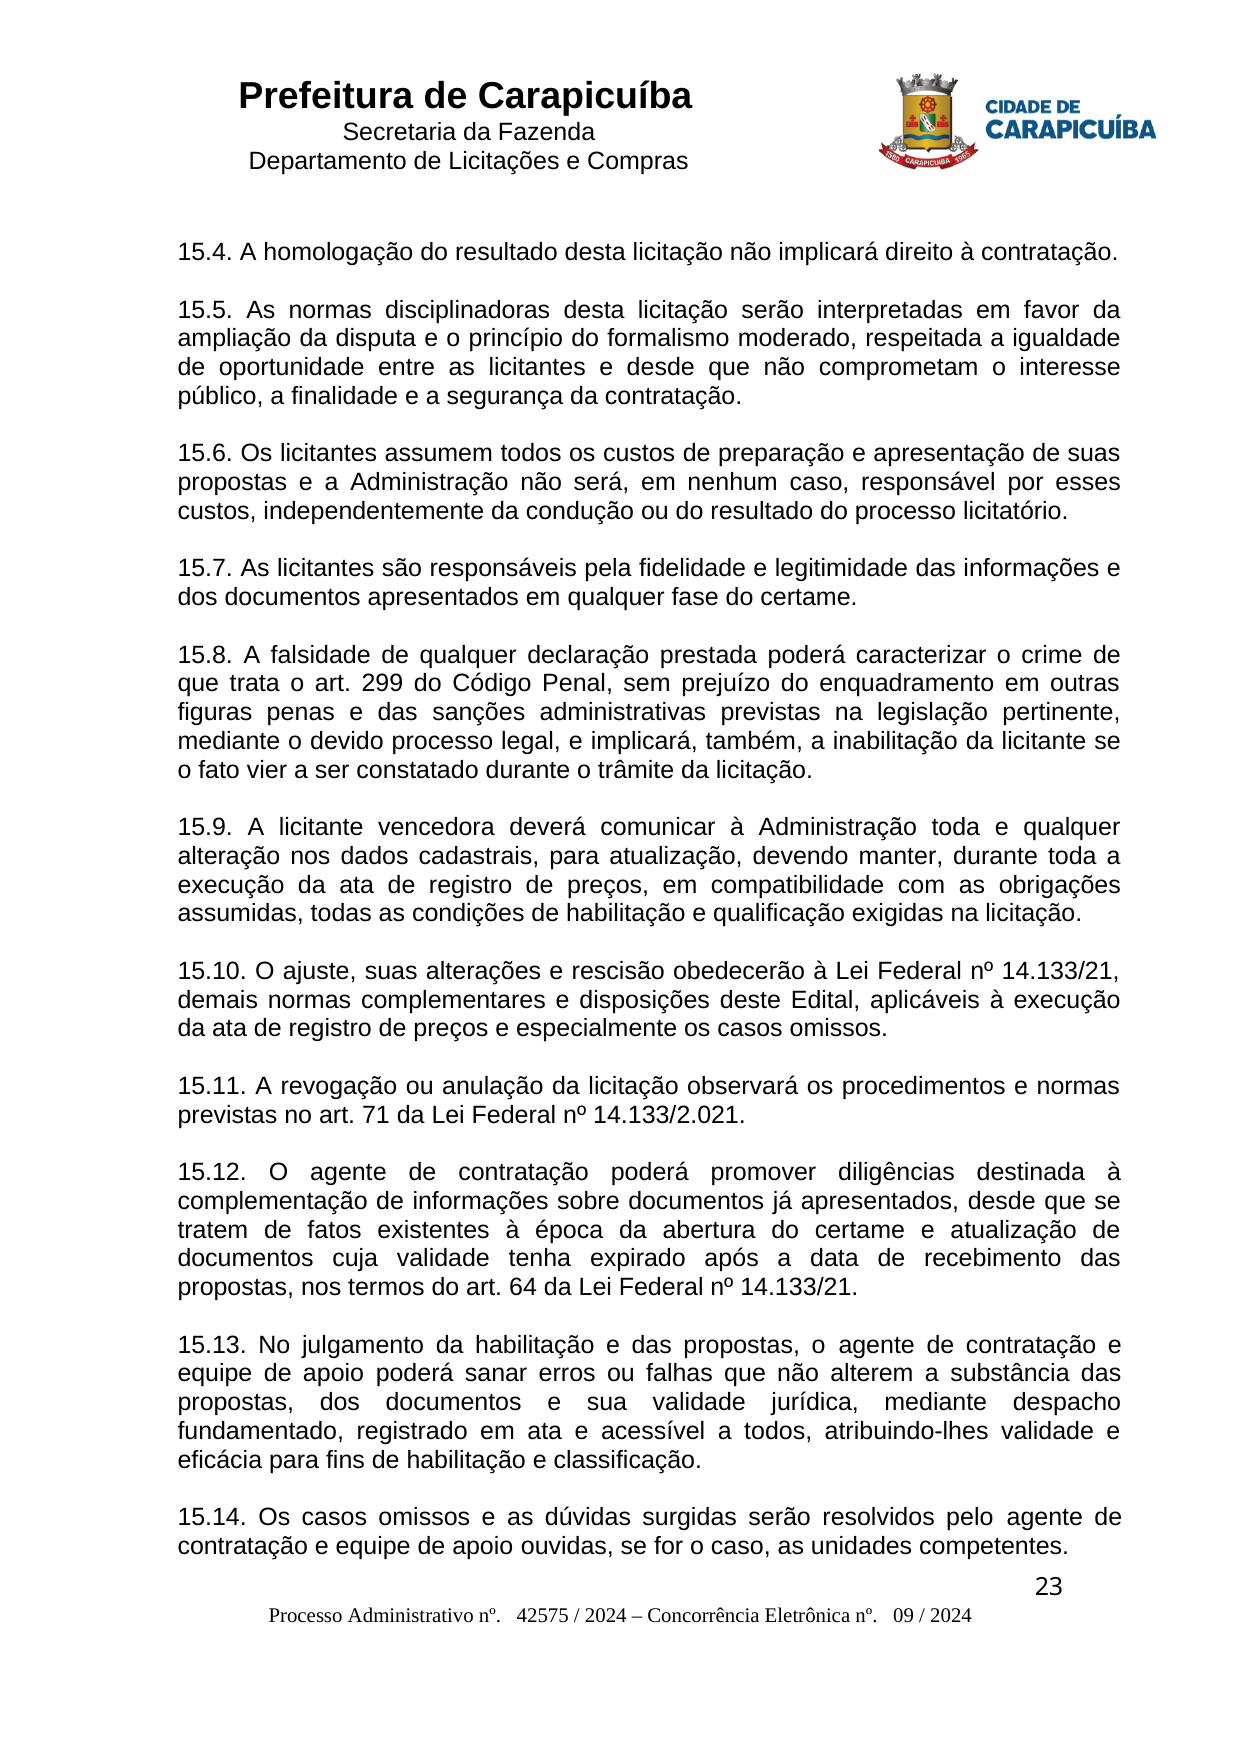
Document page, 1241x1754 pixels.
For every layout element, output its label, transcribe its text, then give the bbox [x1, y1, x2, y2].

text 15.12. O agente de contratação poderá promover diligências destinada à complementação de informações sobre documentos já apresentados, desde que se tratem de fatos existentes à época da abertura do certame e atualização de documentos cuja validade tenha expirado após a data de recebimento das propostas, nos termos do art. 64 da Lei Federal nº 14.133/21. [177, 1157, 1122, 1301]
text 15.11. A revogação ou anulação da licitação observará os procedimentos e normas previstas no art. 71 da Lei Federal nº 14.133/2.021. [177, 1071, 1122, 1128]
text 15.9. A licitante vencedora deverá comunicar à Administração toda e qualquer alteração nos dados cadastrais, para atualização, devendo manter, durante toda a execução da ata de registro de preços, em compatibilidade com as obrigações assumidas, todas as condições de habilitação e qualificação exigidas na licitação. [177, 812, 1122, 927]
text 15.7. As licitantes são responsáveis pela fidelidade e legitimidade das informações e dos documentos apresentados em qualquer fase do certame. [177, 553, 1122, 611]
text 15.4. A homologação do resultado desta licitação não implicará direito à contratação. [177, 237, 1122, 266]
text 15.5. As normas disciplinadoras desta licitação serão interpretadas em favor da ampliação da disputa e o princípio do formalismo moderado, respeitada a igualdade de oportunidade entre as licitantes e desde que não comprometam o interesse público, a finalidade e a segurança da contratação. [177, 295, 1122, 410]
text 15.14. Os casos omissos e as dúvidas surgidas serão resolvidos pelo agente de contratação e equipe de apoio ouvidas, se for o caso, as unidades competentes. [177, 1502, 1122, 1560]
text 15.6. Os licitantes assumem todos os custos de preparação e apresentação de suas propostas e a Administração não será, em nenhum caso, responsável por esses custos, independentemente da condução ou do resultado do processo licitatório. [177, 438, 1122, 525]
text 15.8. A falsidade de qualquer declaração prestada poderá caracterizar o crime de que trata o art. 299 do Código Penal, sem prejuízo do enquadramento em outras figuras penas e das sanções administrativas previstas na legislação pertinente, mediante o devido processo legal, e implicará, também, a inabilitação da licitante se o fato vier a ser constatado durante o trâmite da licitação. [177, 640, 1122, 783]
picture [877, 65, 1159, 172]
text 15.10. O ajuste, suas alterações e rescisão obedecerão à Lei Federal nº 14.133/21, demais normas complementares e disposições deste Edital, aplicáveis à execução da ata de registro de preços e especialmente os casos omissos. [177, 956, 1122, 1042]
text 15.13. No julgamento da habilitação e das propostas, o agente de contratação e equipe de apoio poderá sanar erros ou falhas que não alterem a substância das propostas, dos documentos e sua validade jurídica, mediante despacho fundamentado, registrado em ata e acessível a todos, atribuindo-lhes validade e eficácia para fins de habilitação e classificação. [177, 1330, 1122, 1473]
